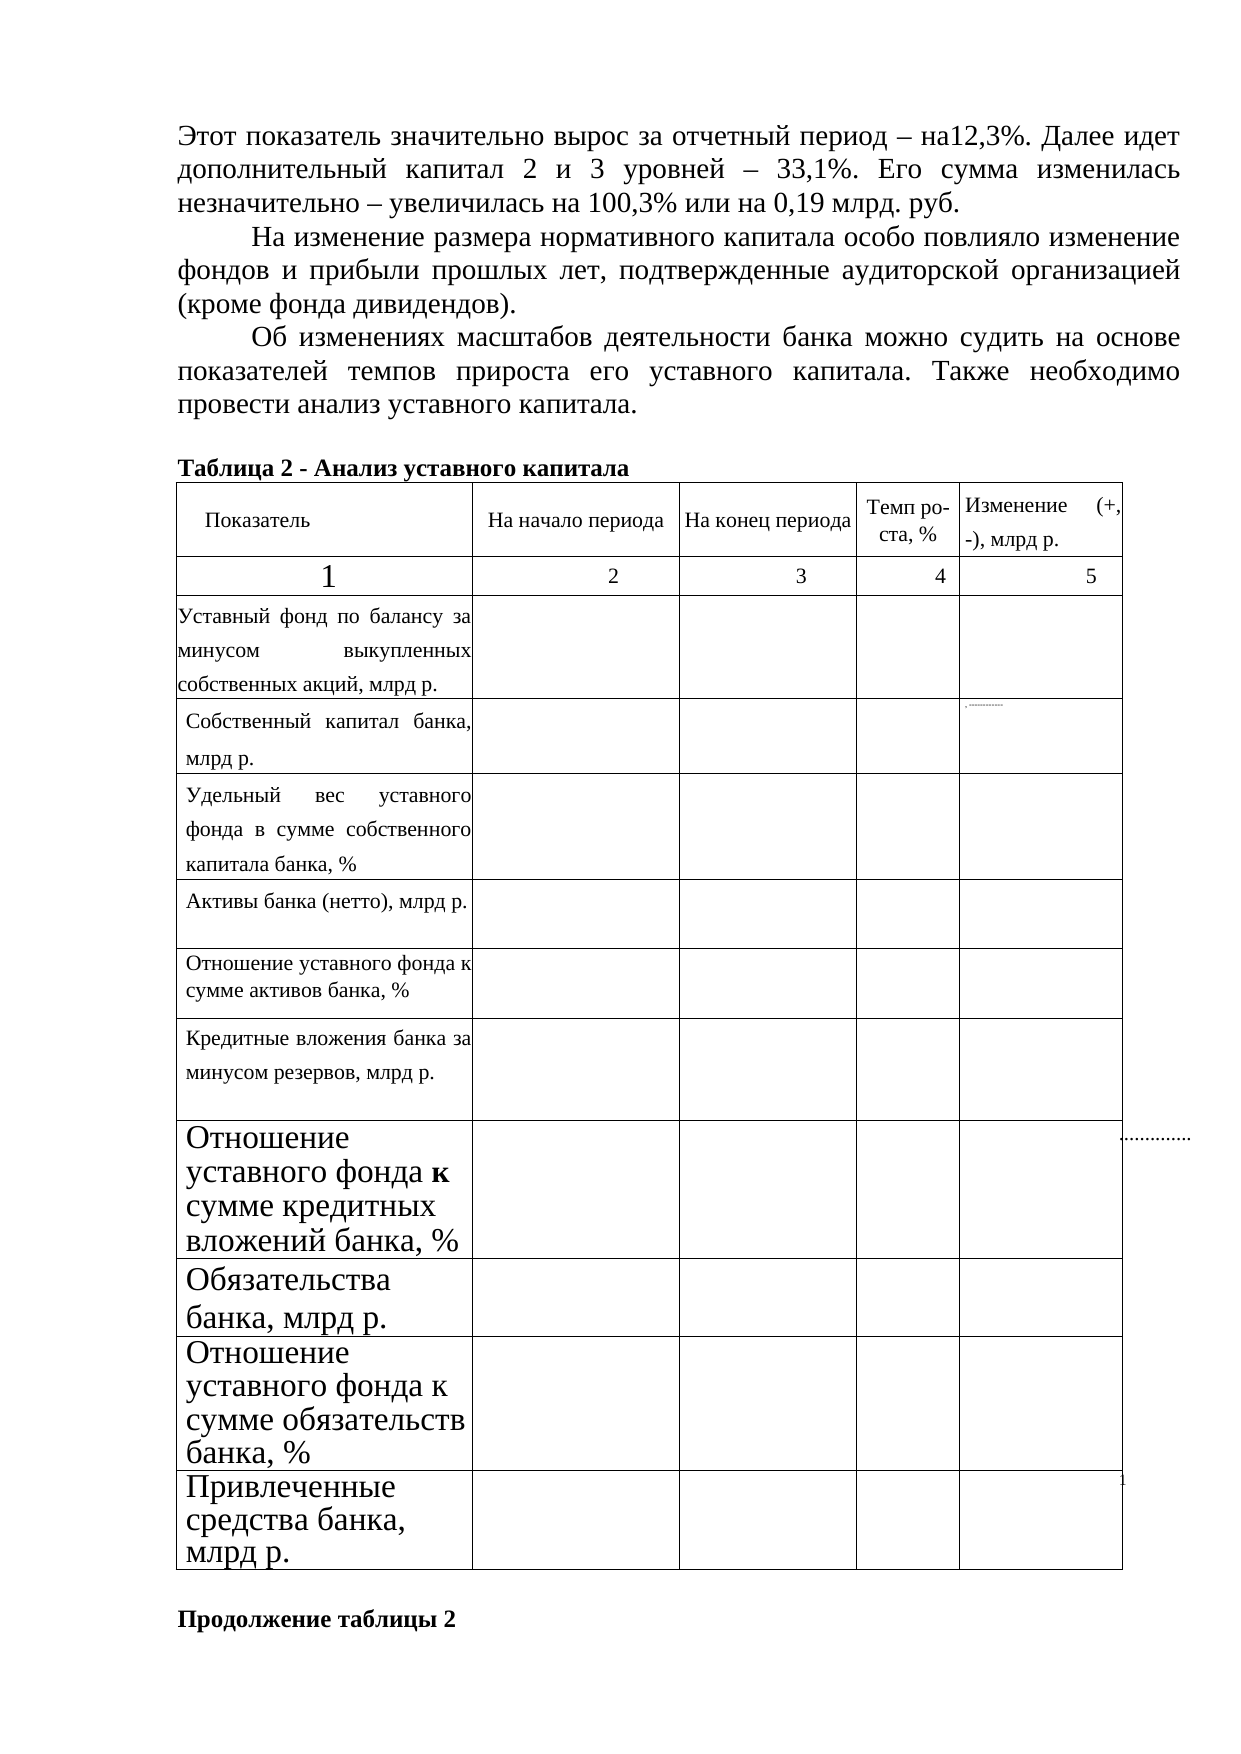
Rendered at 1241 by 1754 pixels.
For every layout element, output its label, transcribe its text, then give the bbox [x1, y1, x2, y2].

table_cell [960, 1019, 1122, 1119]
table_cell 5 [960, 557, 1122, 595]
table_header Темп роста, % [857, 483, 959, 556]
table_header На конец периода [680, 483, 856, 556]
table_cell Отношение уставного фонда к сумме активов банка, % [177, 949, 472, 1018]
table_cell Кредитные вложения банка за минусом резервов, млрд р. [177, 1019, 472, 1119]
table_cell [473, 1337, 679, 1470]
table_cell [473, 1471, 679, 1569]
table_cell [473, 880, 679, 948]
table_cell [473, 1121, 679, 1258]
table_cell [857, 596, 959, 698]
table_cell [960, 596, 1122, 698]
table_cell [857, 949, 959, 1018]
table_cell [680, 699, 856, 773]
table_cell [680, 1019, 856, 1119]
table_cell Собственный капитал банка, млрд р. [177, 699, 472, 773]
table_cell Активы банка (нетто), млрд р. [177, 880, 472, 948]
table_cell [473, 699, 679, 773]
text Продолжение таблицы 2 [177, 1604, 1181, 1633]
table_cell [960, 880, 1122, 948]
table_cell [857, 1471, 959, 1569]
table_cell [473, 596, 679, 698]
table_cell 2 [473, 557, 679, 595]
table_cell [857, 1019, 959, 1119]
table_header Показатель [177, 483, 472, 556]
table_cell [960, 949, 1122, 1018]
table_cell [680, 880, 856, 948]
table_cell [680, 1259, 856, 1336]
table_cell [680, 949, 856, 1018]
table_cell [680, 596, 856, 698]
table_cell 1 [177, 557, 472, 595]
table_cell [857, 1121, 959, 1258]
table_cell [680, 1471, 856, 1569]
text Таблица 2 - Анализ уставного капитала [177, 453, 1181, 482]
table_cell [960, 1121, 1122, 1258]
table_cell Отношение уставного фонда к сумме кредитных вложений банка, % [177, 1121, 472, 1258]
table_cell , [960, 699, 1122, 773]
table_cell Привлеченные средства банка, млрд р. [177, 1471, 472, 1569]
table_cell [680, 1337, 856, 1470]
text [177, 118, 1181, 219]
table_cell [857, 774, 959, 879]
table_cell [960, 774, 1122, 879]
table_cell Обязательства банка, млрд р. [177, 1259, 472, 1336]
table_cell [857, 880, 959, 948]
table_cell [680, 774, 856, 879]
table_cell [473, 949, 679, 1018]
table_header На начало периода [473, 483, 679, 556]
table_cell [857, 1259, 959, 1336]
table_cell Отношение уставного фонда к сумме обязательств банка, % [177, 1337, 472, 1470]
table_cell [960, 1259, 1122, 1336]
table_cell [473, 1019, 679, 1119]
table_cell [473, 774, 679, 879]
table_cell Удельный вес уставного фонда в сумме собственного капитала банка, % [177, 774, 472, 879]
table_cell Уставный фонд по балансу за минусом выкупленных собственных акций, млрд р. [177, 596, 472, 698]
table_cell 1 [960, 1471, 1122, 1569]
table_cell [857, 699, 959, 773]
table_cell [680, 1121, 856, 1258]
table_cell [857, 1337, 959, 1470]
table_cell 4 [857, 557, 959, 595]
table_cell 3 [680, 557, 856, 595]
table_header Изменение (+, -), млрд р. [960, 483, 1122, 556]
table_cell [960, 1337, 1122, 1470]
text На изменение размера нормативного капитала особо повлияло изменение фондов и прибыли прошлых лет, подтвержденные аудиторской организацией (кроме фонда дивидендов). [177, 219, 1181, 319]
table_cell [473, 1259, 679, 1336]
text Об изменениях масштабов деятельности банка можно судить на основе показателей темпов прироста его уставного капитала. Также необходимо провести анализ уставного капитала. [177, 319, 1181, 420]
